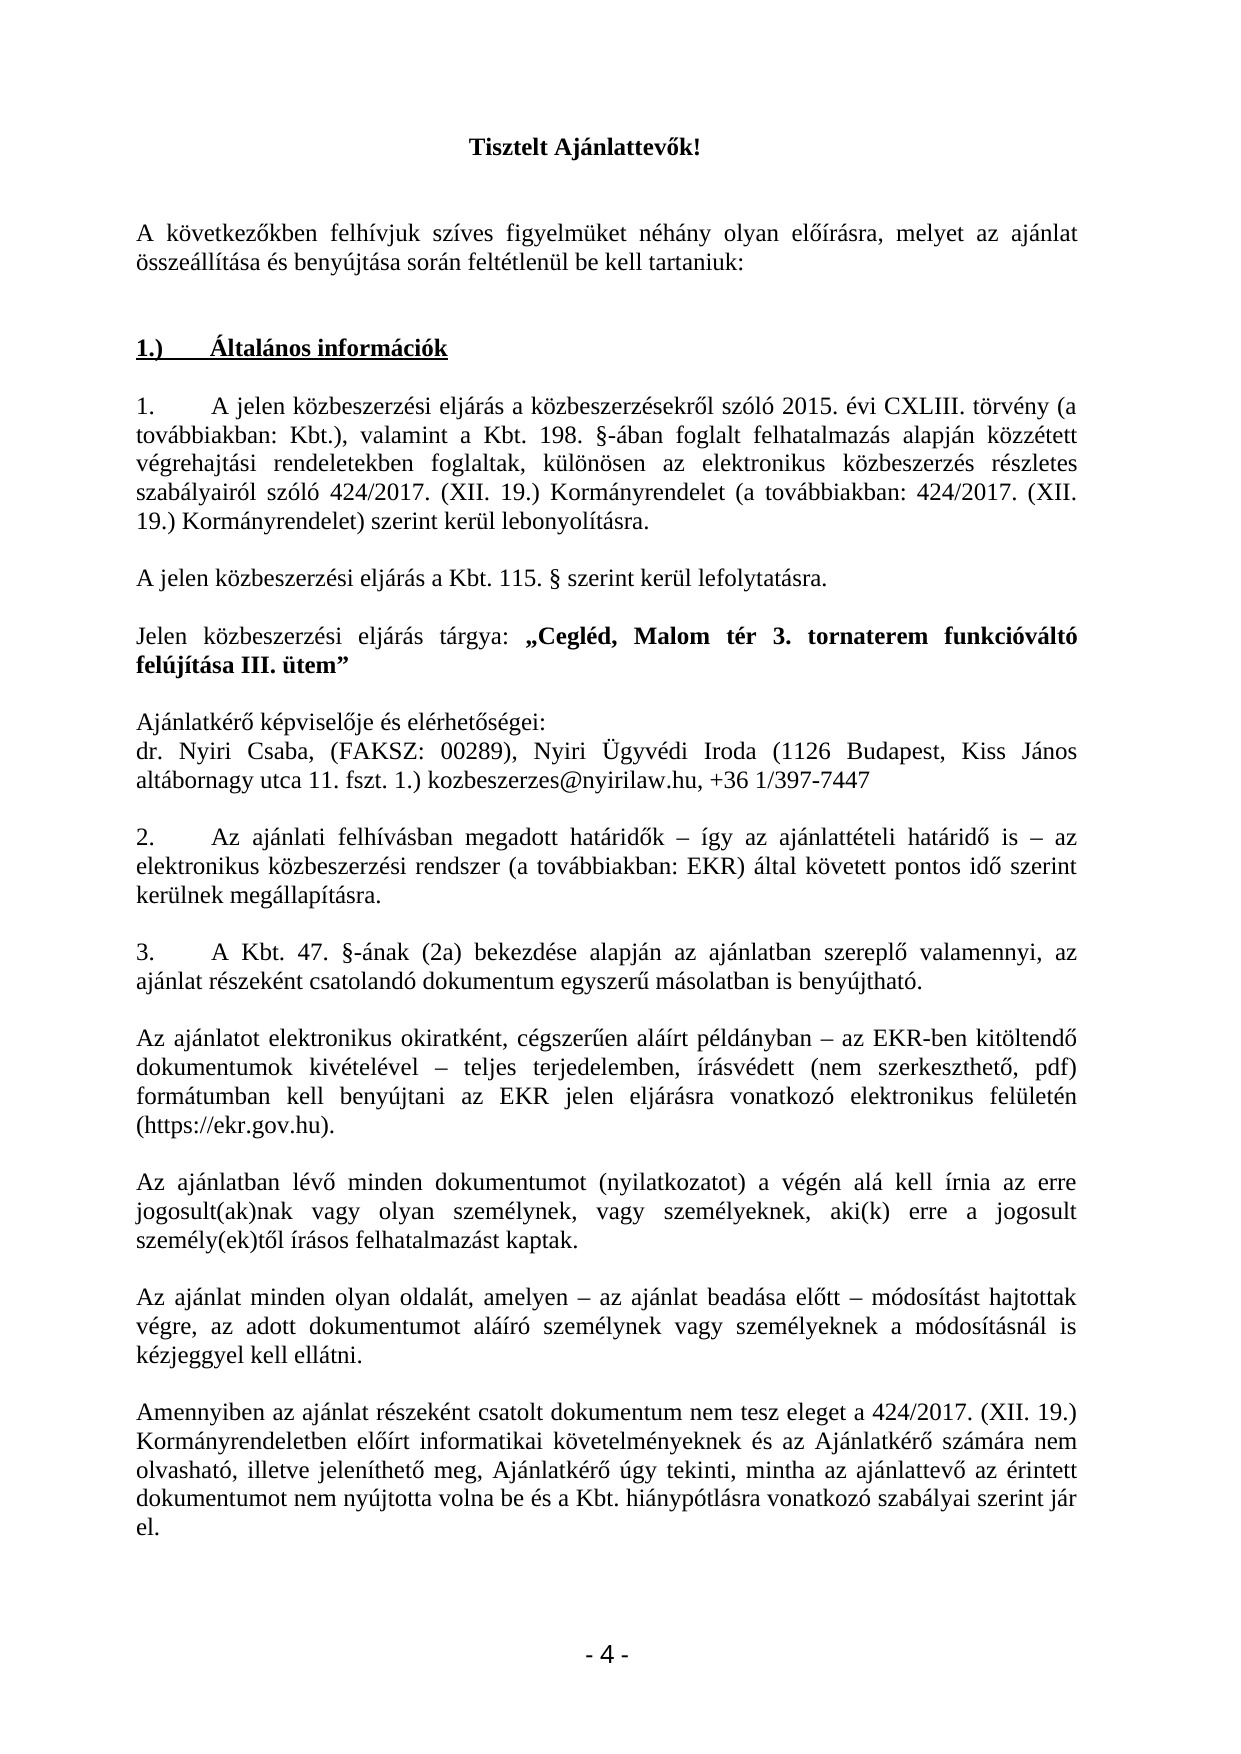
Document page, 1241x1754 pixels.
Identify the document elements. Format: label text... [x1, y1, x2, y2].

text Az ajánlat minden olyan oldalát, amelyen – az ajánlat beadása előtt – módosítást hajtottak végre, az adott dokumentumot aláíró személynek vagy személyeknek a módosításnál is kézjeggyel kell ellátni. [136, 1282, 1078, 1368]
text Tisztelt Ajánlattevők! [136, 132, 1034, 161]
list Az ajánlati felhívásban megadott határidők – így az ajánlattételi határidő is – az elektronikus közbeszerzési rendszer (a továbbiakban: EKR) által követett pontos idő szerint kerülnek megállapításra. [136, 822, 1078, 908]
text Az ajánlatban lévő minden dokumentumot (nyilatkozatot) a végén alá kell írnia az erre jogosult(ak)nak vagy olyan személynek, vagy személyeknek, aki(k) erre a jogosult személy(ek)től írásos felhatalmazást kaptak. [136, 1167, 1078, 1253]
text A következőkben felhívjuk szíves figyelmüket néhány olyan előírásra, melyet az ajánlat összeállítása és benyújtása során feltétlenül be kell tartaniuk: [136, 218, 1078, 276]
text A jelen közbeszerzési eljárás a Kbt. 115. § szerint kerül lefolytatásra. [136, 563, 1078, 592]
text Ajánlatkérő képviselője és elérhetőségei: [136, 707, 1078, 736]
text Az ajánlatot elektronikus okiratként, cégszerűen aláírt példányban – az EKR-ben kitöltendő dokumentumok kivételével – teljes terjedelemben, írásvédett (nem szerkeszthető, pdf) formátumban kell benyújtani az EKR jelen eljárásra vonatkozó elektronikus felületén (https://ekr.gov.hu). [136, 1023, 1078, 1138]
list A jelen közbeszerzési eljárás a közbeszerzésekről szóló 2015. évi CXLIII. törvény (a továbbiakban: Kbt.), valamint a Kbt. 198. §-ában foglalt felhatalmazás alapján közzétett végrehajtási rendeletekben foglaltak, különösen az elektronikus közbeszerzés részletes szabályairól szóló 424/2017. (XII. 19.) Kormányrendelet (a továbbiakban: 424/2017. (XII. 19.) Kormányrendelet) szerint kerül lebonyolításra. [136, 391, 1078, 535]
text dr. Nyiri Csaba, (FAKSZ: 00289), Nyiri Ügyvédi Iroda (1126 Budapest, Kiss János altábornagy utca 11. fszt. 1.) kozbeszerzes@nyirilaw.hu, +36 1/397-7447 [136, 736, 1078, 793]
text Jelen közbeszerzési eljárás tárgya: „Cegléd, Malom tér 3. tornaterem funkcióváltó felújítása III. ütem” [136, 621, 1078, 678]
text 1.) Általános információk [136, 333, 1078, 362]
text Amennyiben az ajánlat részeként csatolt dokumentum nem tesz eleget a 424/2017. (XII. 19.) Kormányrendeletben előírt informatikai követelményeknek és az Ajánlatkérő számára nem olvasható, illetve jeleníthető meg, Ajánlatkérő úgy tekinti, mintha az ajánlattevő az érintett dokumentumot nem nyújtotta volna be és a Kbt. hiánypótlásra vonatkozó szabályai szerint jár el. [136, 1397, 1078, 1541]
list A Kbt. 47. §-ának (2a) bekezdése alapján az ajánlatban szereplő valamennyi, az ajánlat részeként csatolandó dokumentum egyszerű másolatban is benyújtható. [136, 937, 1078, 995]
